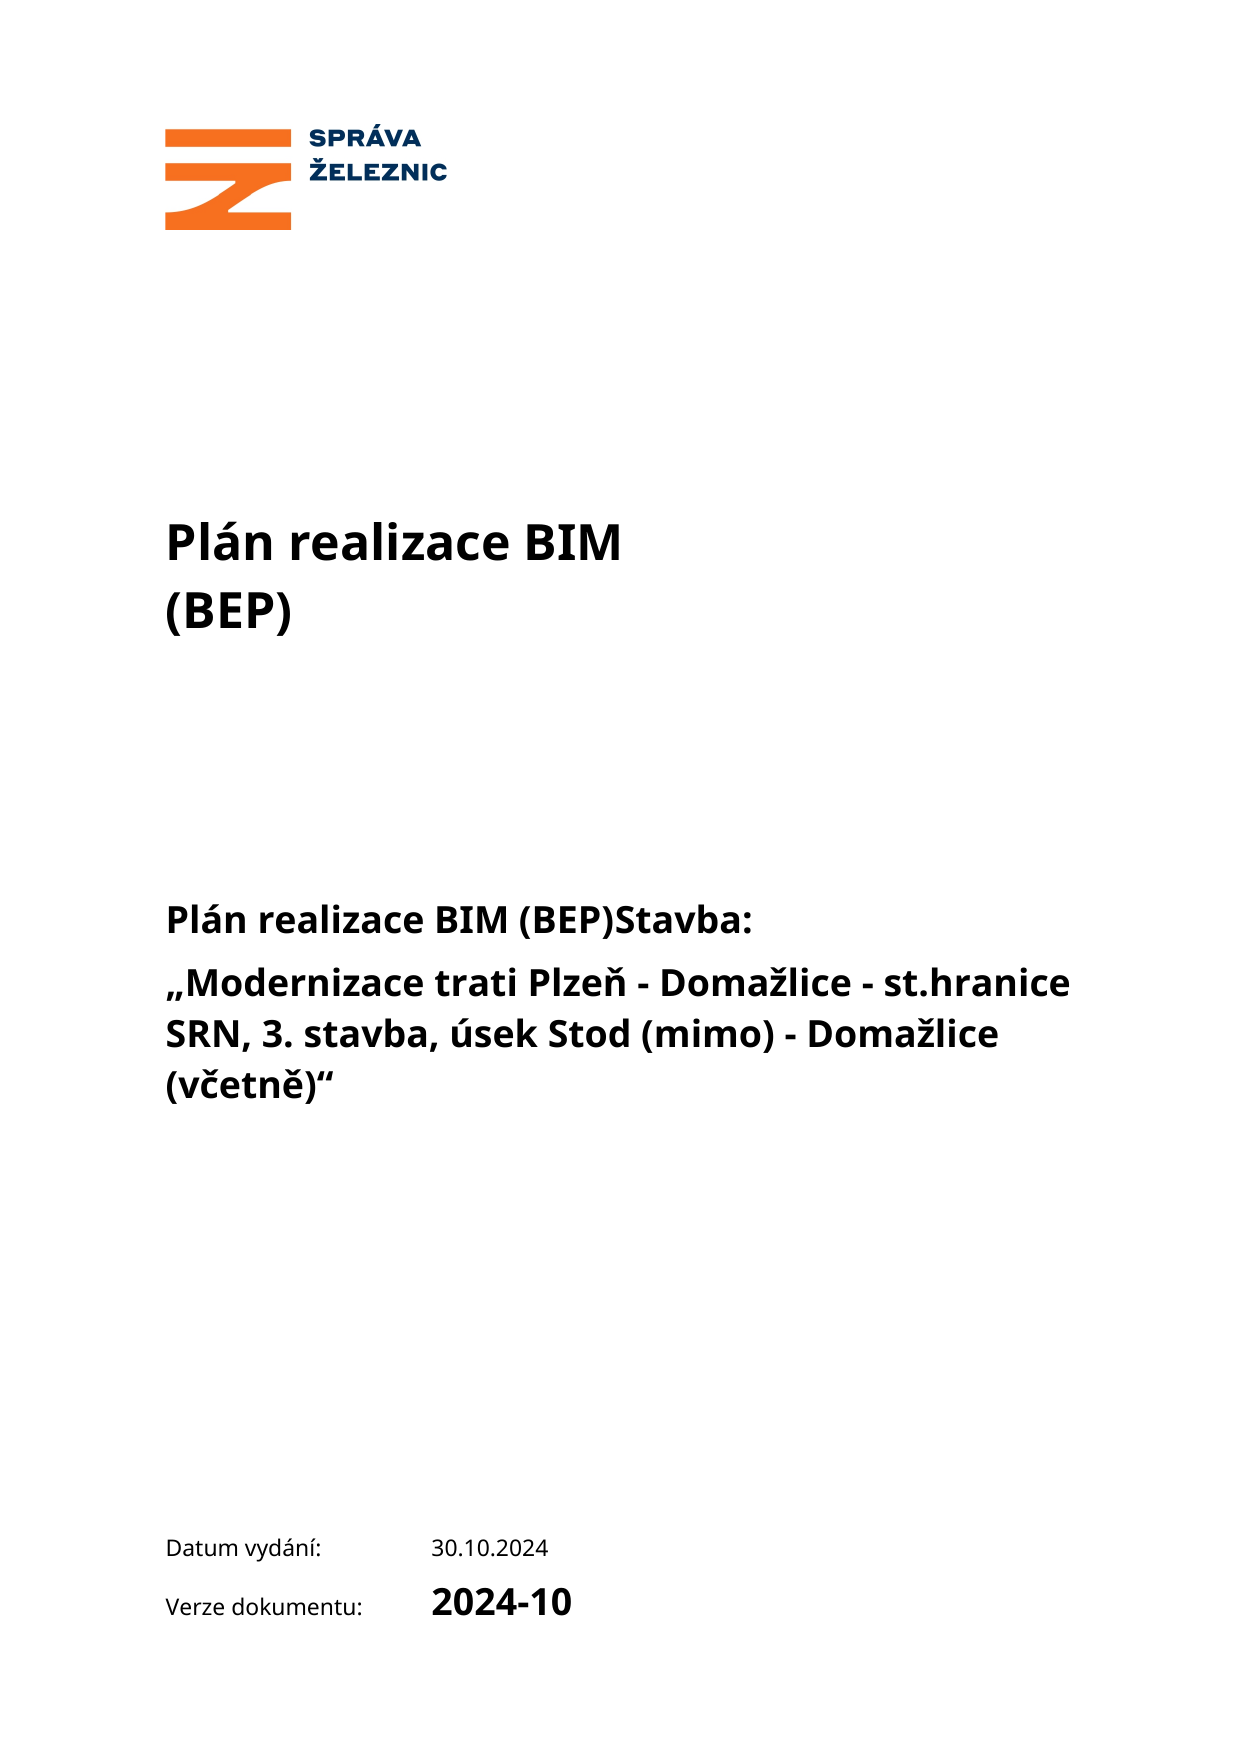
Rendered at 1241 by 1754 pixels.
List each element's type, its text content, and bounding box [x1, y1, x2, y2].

text Stavba: [165, 893, 1075, 944]
picture [165, 124, 447, 230]
